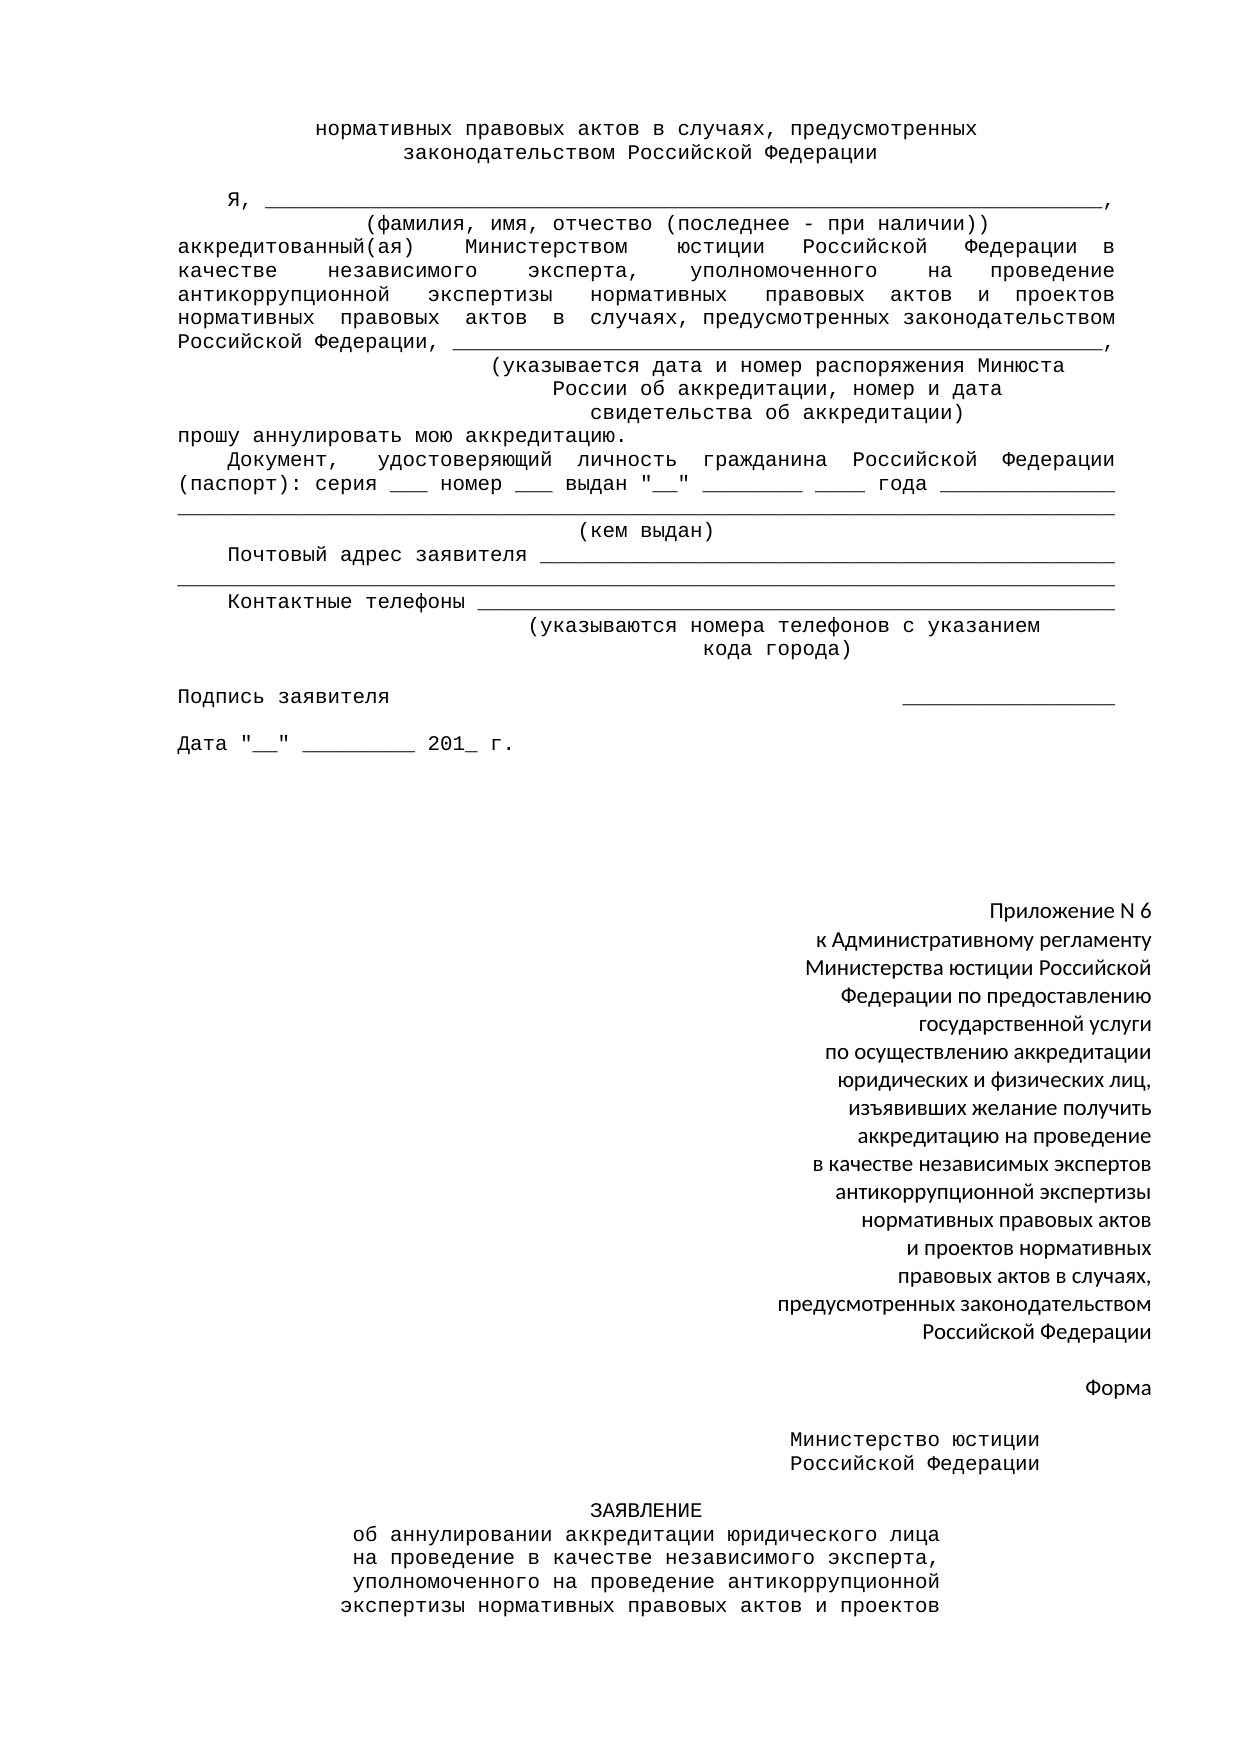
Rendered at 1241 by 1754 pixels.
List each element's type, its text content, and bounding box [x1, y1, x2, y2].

text (паспорт): серия ___ номер ___ выдан "__" ________ ____ года ______________ [177, 473, 1152, 496]
text Форма [177, 1373, 1152, 1401]
text в качестве независимых экспертов [177, 1149, 1152, 1177]
text Министерство юстиции [177, 1429, 1152, 1453]
text Российской Федерации [177, 1317, 1152, 1345]
text по осуществлению аккредитации [177, 1037, 1152, 1065]
text России об аккредитации, номер и дата [177, 378, 1152, 402]
text Контактные телефоны ___________________________________________________ [177, 591, 1152, 615]
text Я, ___________________________________________________________________, [177, 189, 1152, 213]
text экспертизы нормативных правовых актов и проектов [177, 1594, 1152, 1618]
text юридических и физических лиц, [177, 1065, 1152, 1093]
text антикоррупционной экспертизы нормативных правовых актов и проектов [177, 284, 1152, 307]
text уполномоченного на проведение антикоррупционной [177, 1571, 1152, 1594]
text ___________________________________________________________________________ [177, 567, 1152, 591]
text на проведение в качестве независимого эксперта, [177, 1547, 1152, 1571]
text (указывается дата и номер распоряжения Минюста [177, 354, 1152, 378]
text ЗАЯВЛЕНИЕ [177, 1500, 1152, 1524]
text аккредитованный(ая) Министерством юстиции Российской Федерации в [177, 236, 1152, 260]
text антикоррупционной экспертизы [177, 1177, 1152, 1205]
text правовых актов в случаях, [177, 1261, 1152, 1289]
text Дата "__" _________ 201_ г. [177, 733, 1152, 757]
text (указываются номера телефонов с указанием [177, 615, 1152, 638]
text прошу аннулировать мою аккредитацию. [177, 426, 1152, 449]
text Приложение N 6 [177, 897, 1152, 925]
text государственной услуги [177, 1009, 1152, 1037]
text (фамилия, имя, отчество (последнее - при наличии)) [177, 213, 1152, 236]
text Министерства юстиции Российской [177, 953, 1152, 981]
text и проектов нормативных [177, 1233, 1152, 1261]
text нормативных правовых актов [177, 1205, 1152, 1233]
text Документ, удостоверяющий личность гражданина Российской Федерации [177, 449, 1152, 473]
text аккредитацию на проведение [177, 1121, 1152, 1149]
text качестве независимого эксперта, уполномоченного на проведение [177, 260, 1152, 284]
text Почтовый адрес заявителя ______________________________________________ [177, 544, 1152, 567]
text Российской Федерации [177, 1453, 1152, 1476]
text нормативных правовых актов в случаях, предусмотренных [177, 118, 1152, 142]
text кода города) [177, 638, 1152, 662]
text ___________________________________________________________________________ [177, 496, 1152, 520]
text предусмотренных законодательством [177, 1289, 1152, 1317]
text изъявивших желание получить [177, 1093, 1152, 1121]
text Российской Федерации, ____________________________________________________, [177, 331, 1152, 354]
text свидетельства об аккредитации) [177, 402, 1152, 426]
text (кем выдан) [177, 520, 1152, 544]
text Подпись заявителя _________________ [177, 686, 1152, 709]
text Федерации по предоставлению [177, 981, 1152, 1009]
text нормативных правовых актов в случаях, предусмотренных законодательством [177, 307, 1152, 331]
text об аннулировании аккредитации юридического лица [177, 1524, 1152, 1547]
text законодательством Российской Федерации [177, 142, 1152, 165]
text к Административному регламенту [177, 925, 1152, 953]
